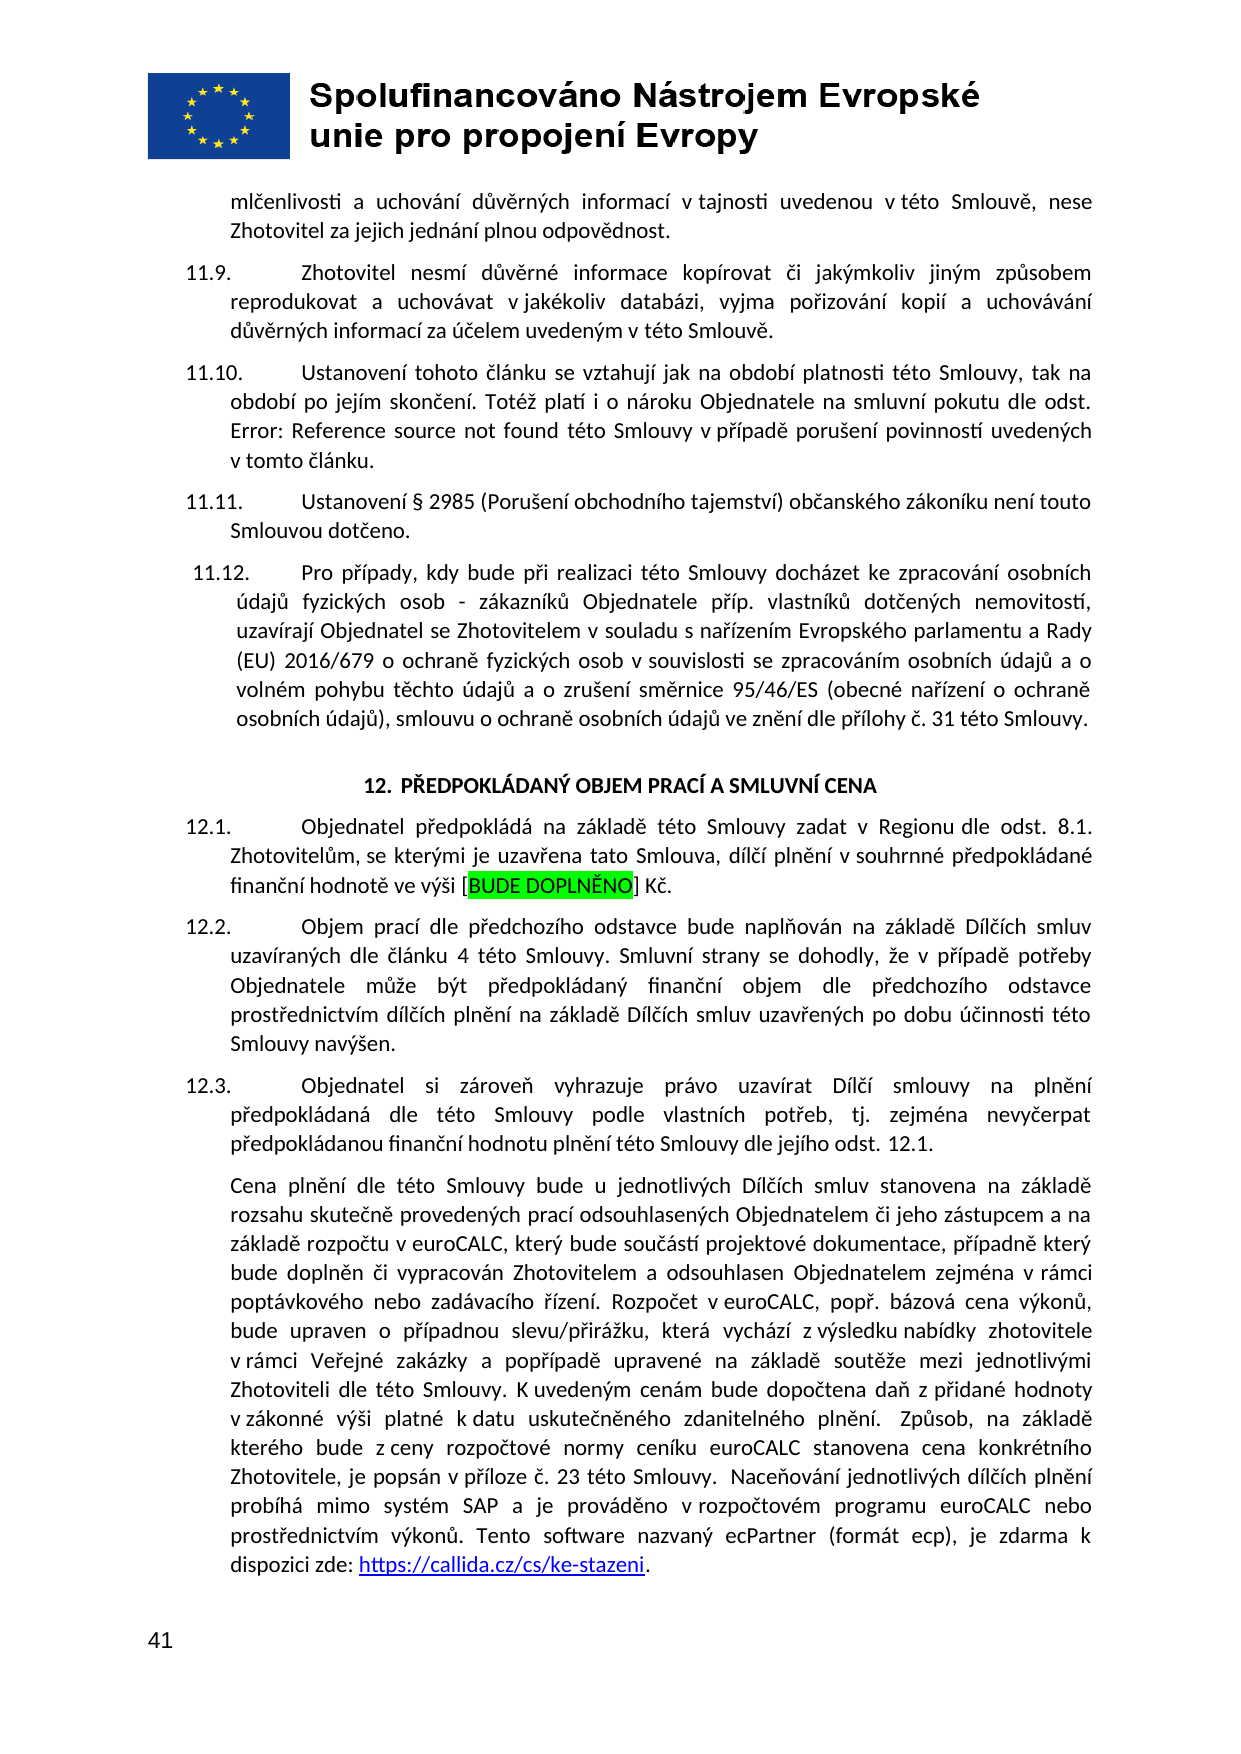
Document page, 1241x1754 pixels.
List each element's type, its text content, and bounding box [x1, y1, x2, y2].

list Ustanovení § 2985 (Porušení obchodního tajemství) občanského zákoníku není touto Smlouvou dotčeno. [185, 486, 1093, 545]
list Objednatel si zároveň vyhrazuje právo uzavírat Dílčí smlouvy na plnění předpokládaná dle této Smlouvy podle vlastních potřeb, tj. zejména nevyčerpat předpokládanou finanční hodnotu plnění této Smlouvy dle jejího odst. 12.1. [185, 1070, 1093, 1157]
list Objem prací dle předchozího odstavce bude naplňován na základě Dílčích smluv uzavíraných dle článku 4 této Smlouvy. Smluvní strany se dohodly, že v případě potřeby Objednatele může být předpokládaný finanční objem dle předchozího odstavce prostřednictvím dílčích plnění na základě Dílčích smluv uzavřených po dobu účinnosti této Smlouvy navýšen. [185, 911, 1093, 1057]
list Objednatel předpokládá na základě této Smlouvy zadat v Regionu dle odst. 8.1. Zhotovitelům, se kterými je uzavřena tato Smlouva, dílčí plnění v souhrnné předpokládané finanční hodnotě ve výši [BUDE DOPLNĚNO] Kč. [185, 811, 1093, 899]
text Cena plnění dle této Smlouvy bude u jednotlivých Dílčích smluv stanovena na základě rozsahu skutečně provedených prací odsouhlasených Objednatelem či jeho zástupcem a na základě rozpočtu v euroCALC, který bude součástí projektové dokumentace, případně který bude doplněn či vypracován Zhotovitelem a odsouhlasen Objednatelem zejména v rámci poptávkového nebo zadávacího řízení. Rozpočet v euroCALC, popř. bázová cena výkonů, bude upraven o případnou slevu/přirážku, která vychází z výsledku nabídky zhotovitele v rámci Veřejné zakázky a popřípadě upravené na základě soutěže mezi jednotlivými Zhotoviteli dle této Smlouvy. K uvedeným cenám bude dopočtena daň z přidané hodnoty v zákonné výši platné k datu uskutečněného zdanitelného plnění. Způsob, na základě kterého bude z ceny rozpočtové normy ceníku euroCALC stanovena cena konkrétního Zhotovitele, je popsán v příloze č. 23 této Smlouvy. Naceňování jednotlivých dílčích plnění probíhá mimo systém SAP a je prováděno v rozpočtovém programu euroCALC nebo prostřednictvím výkonů. Tento software nazvaný ecPartner (formát ecp), je zdarma k dispozici zde: https://callida.cz/cs/ke-stazeni. [230, 1170, 1093, 1578]
list Zhotovitel nesmí důvěrné informace kopírovat či jakýmkoliv jiným způsobem reprodukovat a uchovávat v jakékoliv databázi, vyjma pořizování kopií a uchovávání důvěrných informací za účelem uvedeným v této Smlouvě. [185, 257, 1093, 345]
picture [147, 73, 991, 160]
list Pro případy, kdy bude při realizaci této Smlouvy docházet ke zpracování osobních údajů fyzických osob - zákazníků Objednatele příp. vlastníků dotčených nemovitostí, uzavírají Objednatel se Zhotovitelem v souladu s nařízením Evropského parlamentu a Rady (EU) 2016/679 o ochraně fyzických osob v souvislosti se zpracováním osobních údajů a o volném pohybu těchto údajů a o zrušení směrnice 95/46/ES (obecné nařízení o ochraně osobních údajů), smlouvu o ochraně osobních údajů ve znění dle přílohy č. 31 této Smlouvy. [192, 557, 1093, 732]
list PŘEDPOKLÁDANÝ OBJEM PRACÍ A Smluvní cena [148, 770, 1093, 799]
